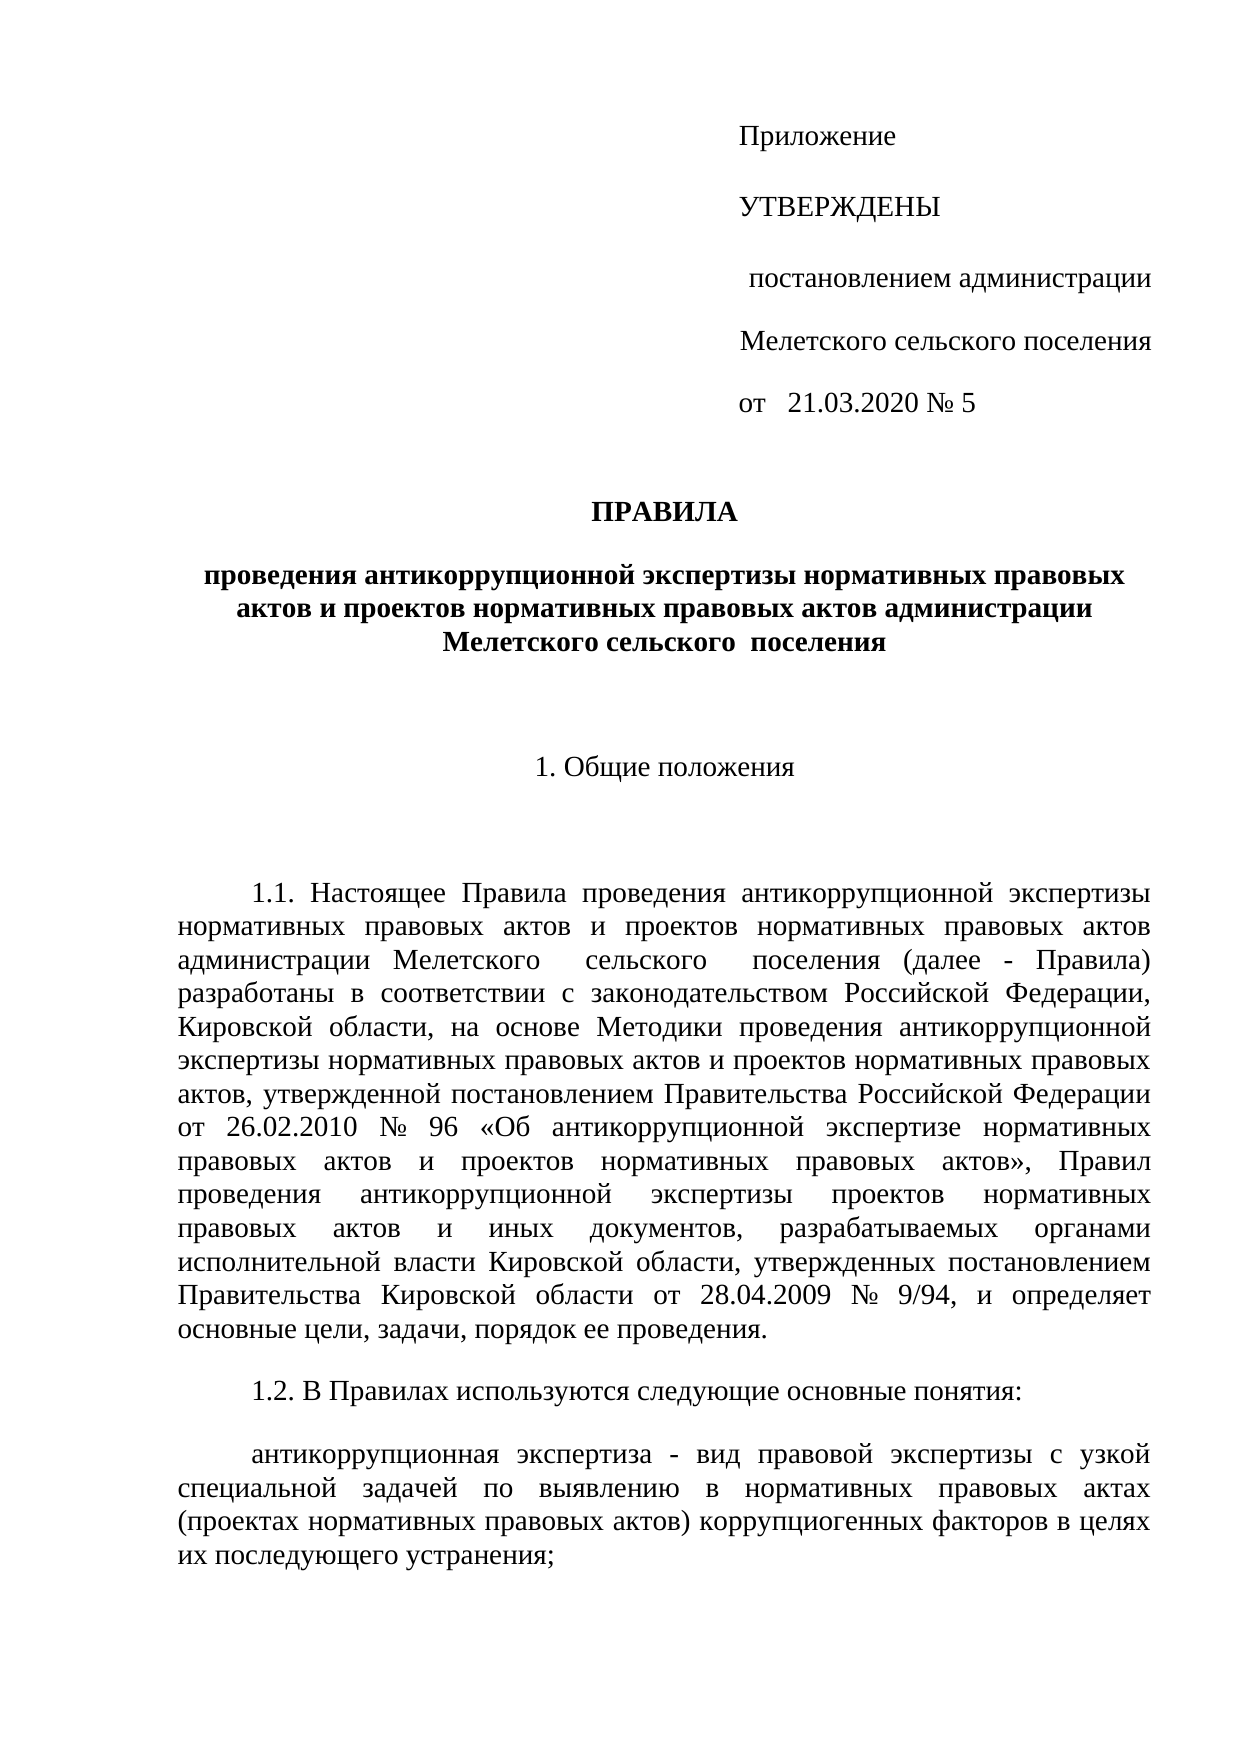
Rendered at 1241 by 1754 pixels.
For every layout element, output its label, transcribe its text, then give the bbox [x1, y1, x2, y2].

text УТВЕРЖДЕНЫ [738, 189, 1152, 223]
text 1. Общие положения [177, 749, 1152, 783]
text антикоррупционная экспертиза - вид правовой экспертизы с узкой специальной задачей по выявлению в нормативных правовых актах (проектах нормативных правовых актов) коррупциогенных факторов в целях их последующего устранения; [177, 1436, 1152, 1570]
text Приложение [177, 118, 1152, 152]
text постановлением администрации [738, 260, 1152, 294]
text от 21.03.2020 № 5 [738, 386, 1152, 419]
text Мелетского сельского поселения [738, 323, 1152, 356]
text ПРАВИЛА [177, 494, 1152, 528]
text проведения антикоррупционной экспертизы нормативных правовых актов и проектов нормативных правовых актов администрации Мелетского сельского поселения [177, 557, 1152, 657]
text 1.2. В Правилах используются следующие основные понятия: [177, 1373, 1152, 1407]
text 1.1. Настоящее Правила проведения антикоррупционной экспертизы нормативных правовых актов и проектов нормативных правовых актов администрации Мелетского сельского поселения (далее - Правила) разработаны в соответствии с законодательством Российской Федерации, Кировской области, на основе Методики проведения антикоррупционной экспертизы нормативных правовых актов и проектов нормативных правовых актов, утвержденной постановлением Правительства Российской Федерации от 26.02.2010 № 96 «Об антикоррупционной экспертизе нормативных правовых актов и проектов нормативных правовых актов», Правил проведения антикоррупционной экспертизы проектов нормативных правовых актов и иных документов, разрабатываемых органами исполнительной власти Кировской области, утвержденных постановлением Правительства Кировской области от 28.04.2009 № 9/94, и определяет основные цели, задачи, порядок ее проведения. [177, 875, 1152, 1344]
